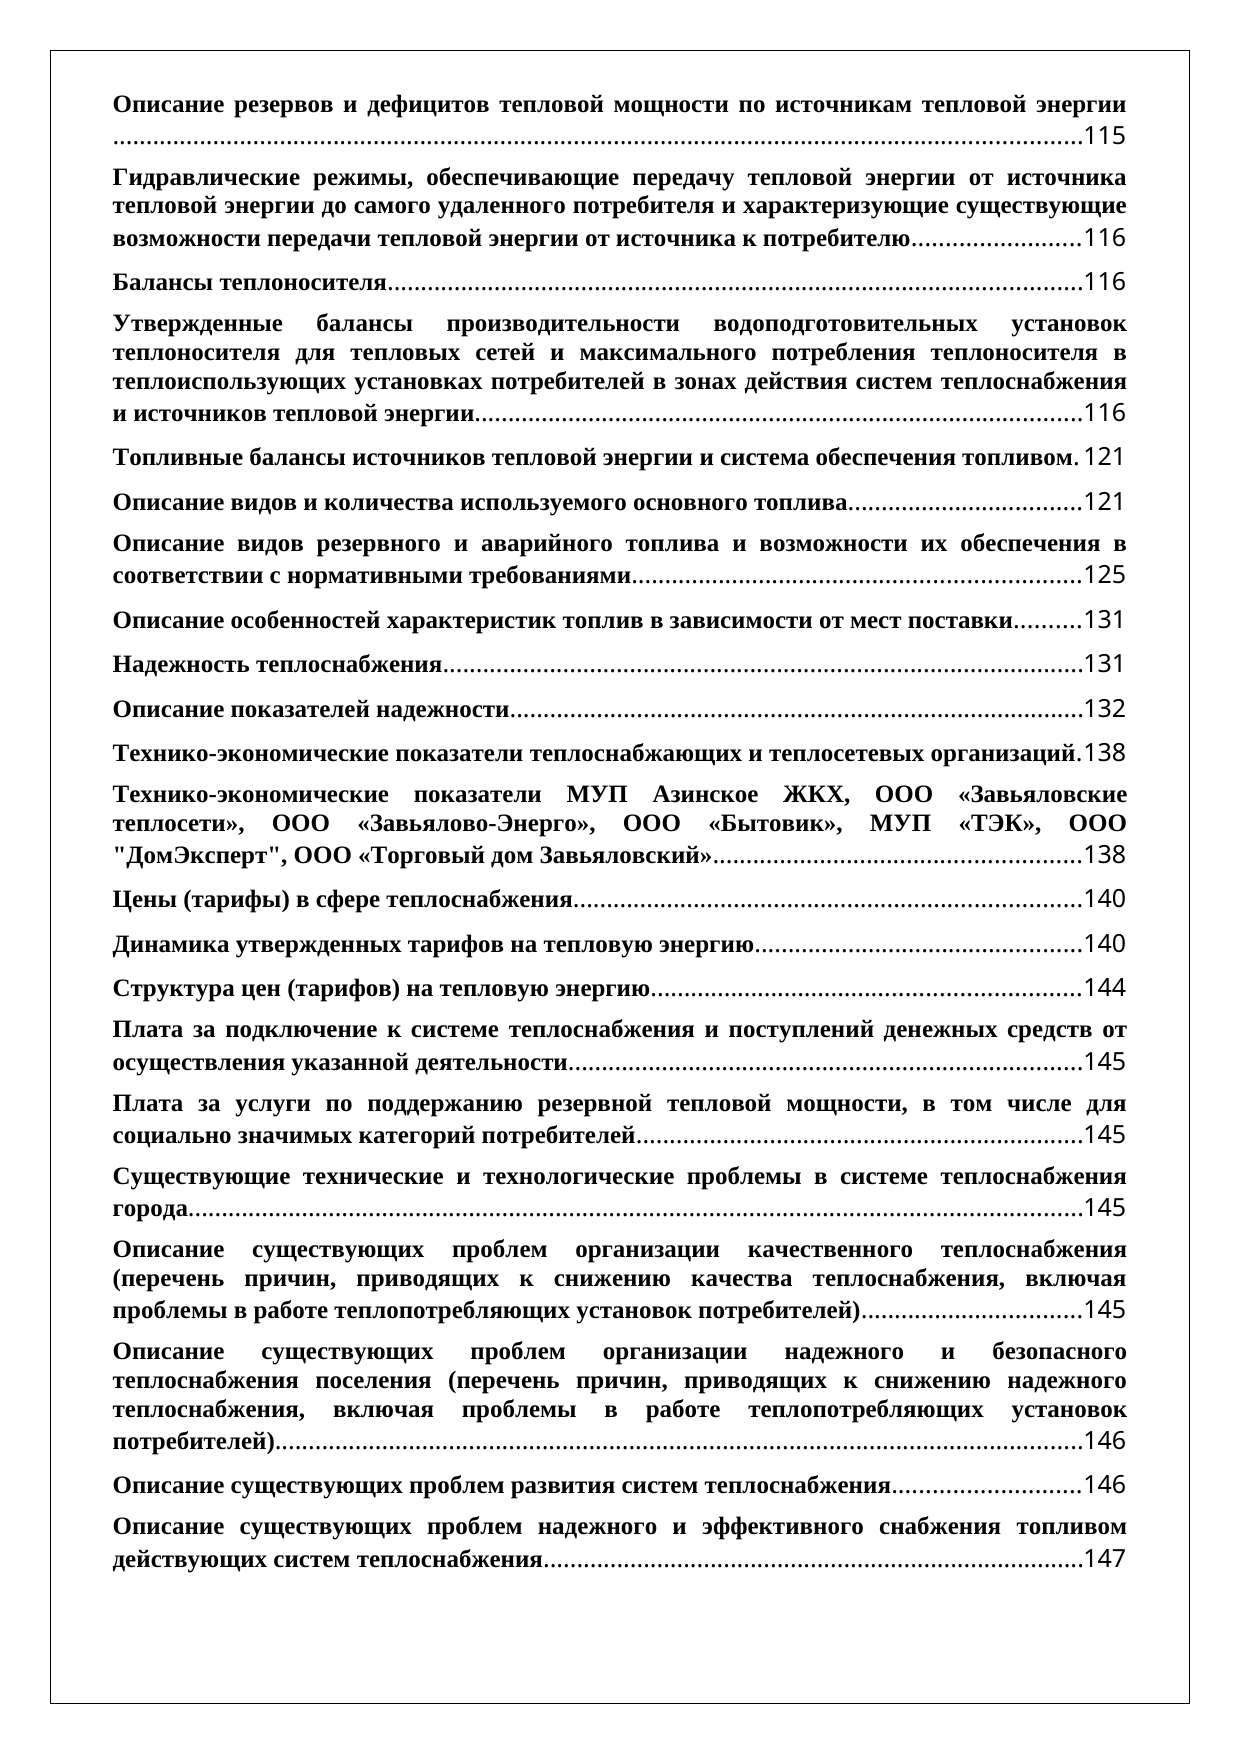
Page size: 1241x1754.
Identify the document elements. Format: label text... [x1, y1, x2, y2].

text Технико-экономические показатели теплоснабжающих и теплосетевых организаций 138 [112, 735, 1128, 769]
text Описание существующих проблем организации качественного теплоснабжения (перечень причин, приводящих к снижению качества теплоснабжения, включая проблемы в работе теплопотребляющих установок потребителей) 145 [112, 1234, 1128, 1326]
text Описание существующих проблем организации надежного и безопасного теплоснабжения поселения (перечень причин, приводящих к снижению надежного теплоснабжения, включая проблемы в работе теплопотребляющих установок потребителей) 146 [112, 1336, 1128, 1457]
text Гидравлические режимы, обеспечивающие передачу тепловой энергии от источника тепловой энергии до самого удаленного потребителя и характеризующие существующие возможности передачи тепловой энергии от источника к потребителю 116 [112, 162, 1128, 253]
text Описание видов резервного и аварийного топлива и возможности их обеспечения в соответствии с нормативными требованиями 125 [112, 528, 1128, 591]
text Описание резервов и дефицитов тепловой мощности по источникам тепловой энергии 115 [112, 89, 1128, 151]
text Структура цен (тарифов) на тепловую энергию 144 [112, 970, 1128, 1004]
text Утвержденные балансы производительности водоподготовительных установок теплоносителя для тепловых сетей и максимального потребления теплоносителя в теплоиспользующих установках потребителей в зонах действия систем теплоснабжения и источников тепловой энергии 116 [112, 308, 1128, 429]
text Описание существующих проблем развития систем теплоснабжения 146 [112, 1467, 1128, 1501]
text Существующие технические и технологические проблемы в системе теплоснабжения города 145 [112, 1161, 1128, 1224]
text Технико-экономические показатели МУП Азинское ЖКХ, ООО «Завьяловские теплосети», ООО «Завьялово-Энерго», ООО «Бытовик», МУП «ТЭК», ООО "ДомЭксперт", ООО «Торговый дом Завьяловский» 138 [112, 779, 1128, 871]
text Плата за услуги по поддержанию резервной тепловой мощности, в том числе для социально значимых категорий потребителей 145 [112, 1088, 1128, 1151]
text Цены (тарифы) в сфере теплоснабжения 140 [112, 881, 1128, 915]
text Описание особенностей характеристик топлив в зависимости от мест поставки 131 [112, 601, 1128, 635]
text Описание существующих проблем надежного и эффективного снабжения топливом действующих систем теплоснабжения 147 [112, 1511, 1128, 1574]
text Надежность теплоснабжения 131 [112, 646, 1128, 680]
text Балансы теплоносителя 116 [112, 264, 1128, 298]
text Описание показателей надежности 132 [112, 690, 1128, 724]
text Плата за подключение к системе теплоснабжения и поступлений денежных средств от осуществления указанной деятельности 145 [112, 1014, 1128, 1077]
text Описание видов и количества используемого основного топлива 121 [112, 483, 1128, 518]
text Топливные балансы источников тепловой энергии и система обеспечения топливом 121 [112, 439, 1128, 473]
text Динамика утвержденных тарифов на тепловую энергию 140 [112, 926, 1128, 960]
